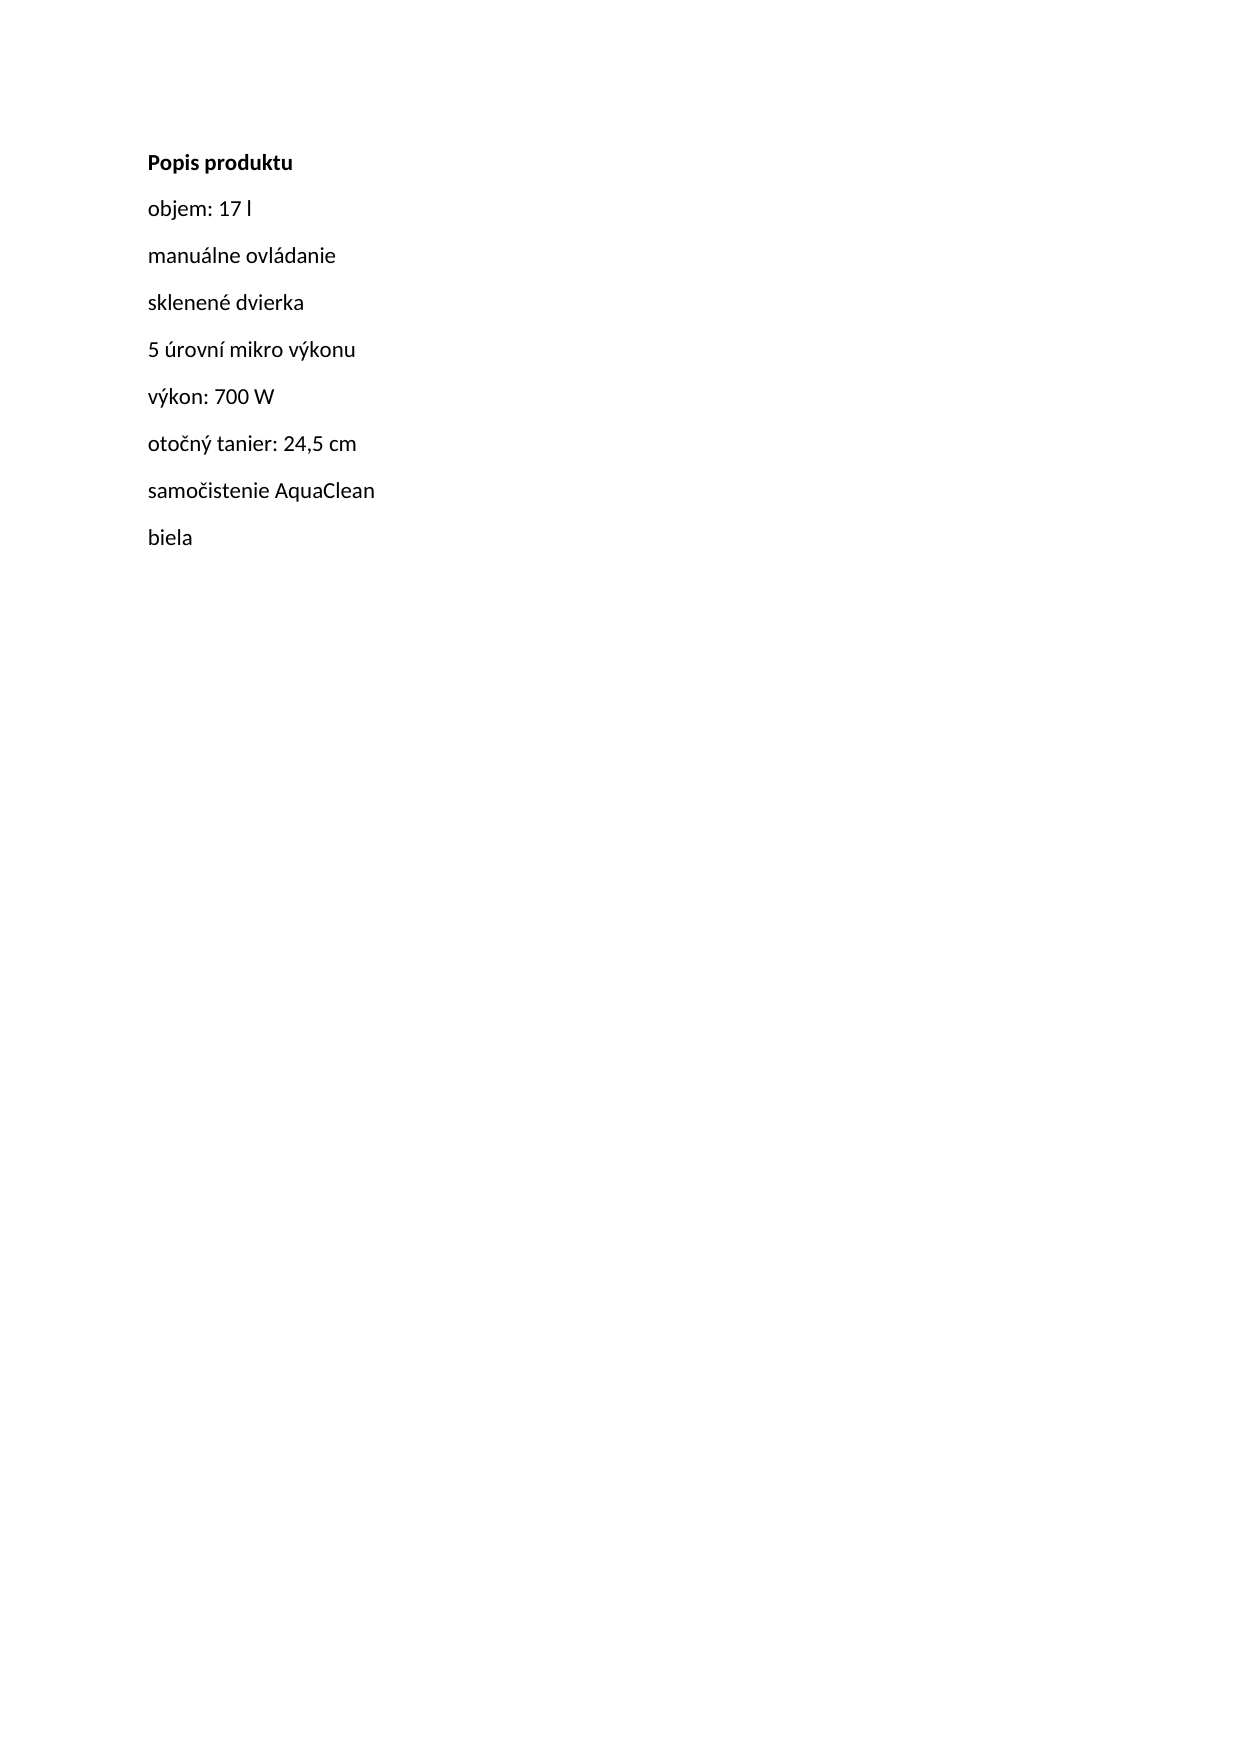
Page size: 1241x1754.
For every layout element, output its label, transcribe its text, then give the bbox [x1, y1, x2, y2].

text samočistenie AquaClean [148, 476, 1093, 504]
text otočný tanier: 24,5 cm [148, 429, 1093, 457]
text biela [148, 523, 1093, 551]
text výkon: 700 W [148, 382, 1093, 410]
text objem: 17 l [148, 194, 1093, 222]
text sklenené dvierka [148, 288, 1093, 316]
text 5 úrovní mikro výkonu [148, 335, 1093, 363]
text manuálne ovládanie [148, 241, 1093, 269]
text Popis produktu [148, 148, 1093, 176]
